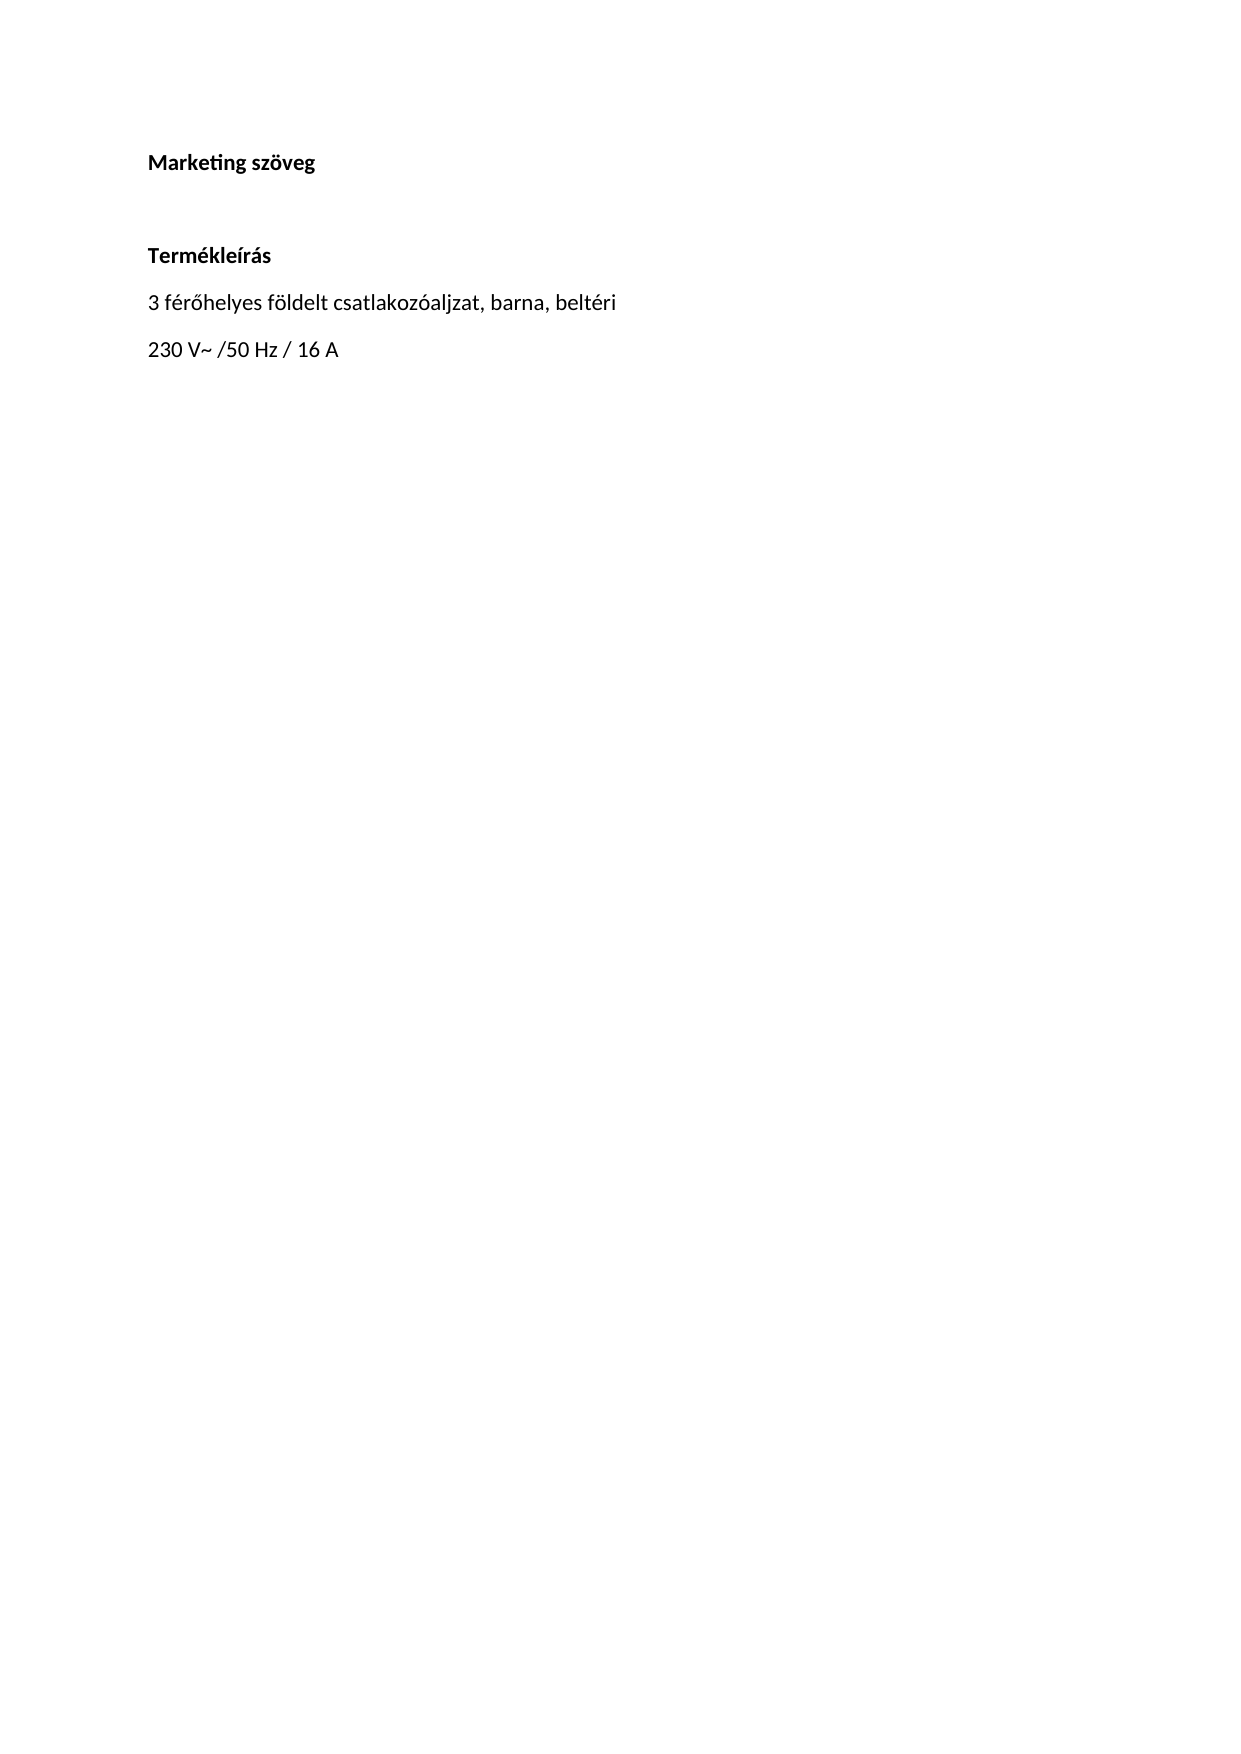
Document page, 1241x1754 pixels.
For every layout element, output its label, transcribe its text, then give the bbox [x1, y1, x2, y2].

text 230 V~ /50 Hz / 16 A [148, 335, 1093, 363]
text 3 férőhelyes földelt csatlakozóaljzat, barna, beltéri [148, 288, 1093, 316]
text Marketing szöveg [148, 148, 1093, 176]
text Termékleírás [148, 241, 1093, 269]
